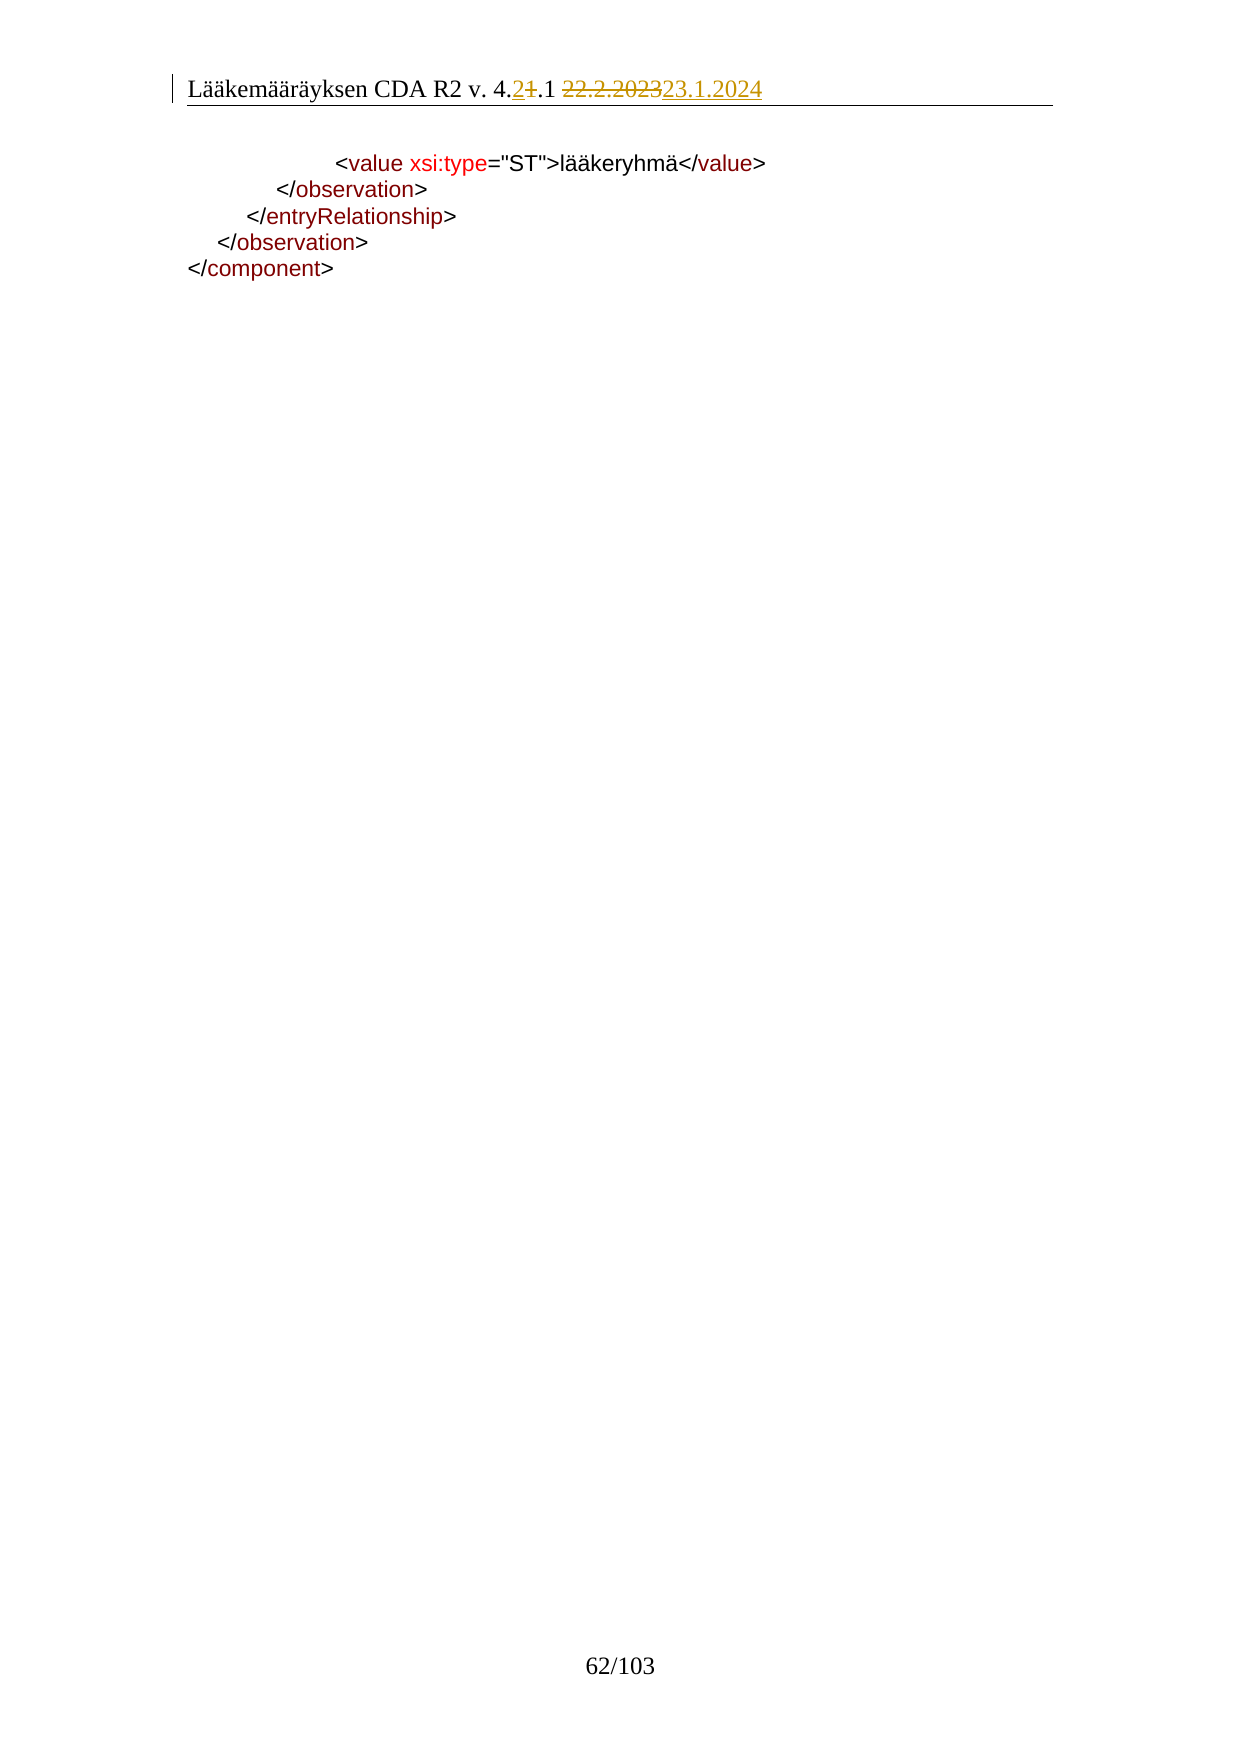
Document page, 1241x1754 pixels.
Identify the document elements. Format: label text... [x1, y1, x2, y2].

text </observation> [355, 229, 1053, 255]
text <value xsi:type="ST">lääkeryhmä</value> [487, 150, 698, 176]
text <value xsi:type="ST">lääkeryhmä</value> [187, 150, 348, 176]
text </component> [320, 255, 1053, 282]
text <value xsi:type="ST">lääkeryhmä</value> [752, 150, 1053, 176]
text </observation> [187, 176, 296, 203]
text </observation> [187, 229, 237, 255]
text </entryRelationship> [187, 203, 266, 229]
text </entryRelationship> [443, 203, 1053, 229]
text </observation> [414, 176, 1053, 203]
